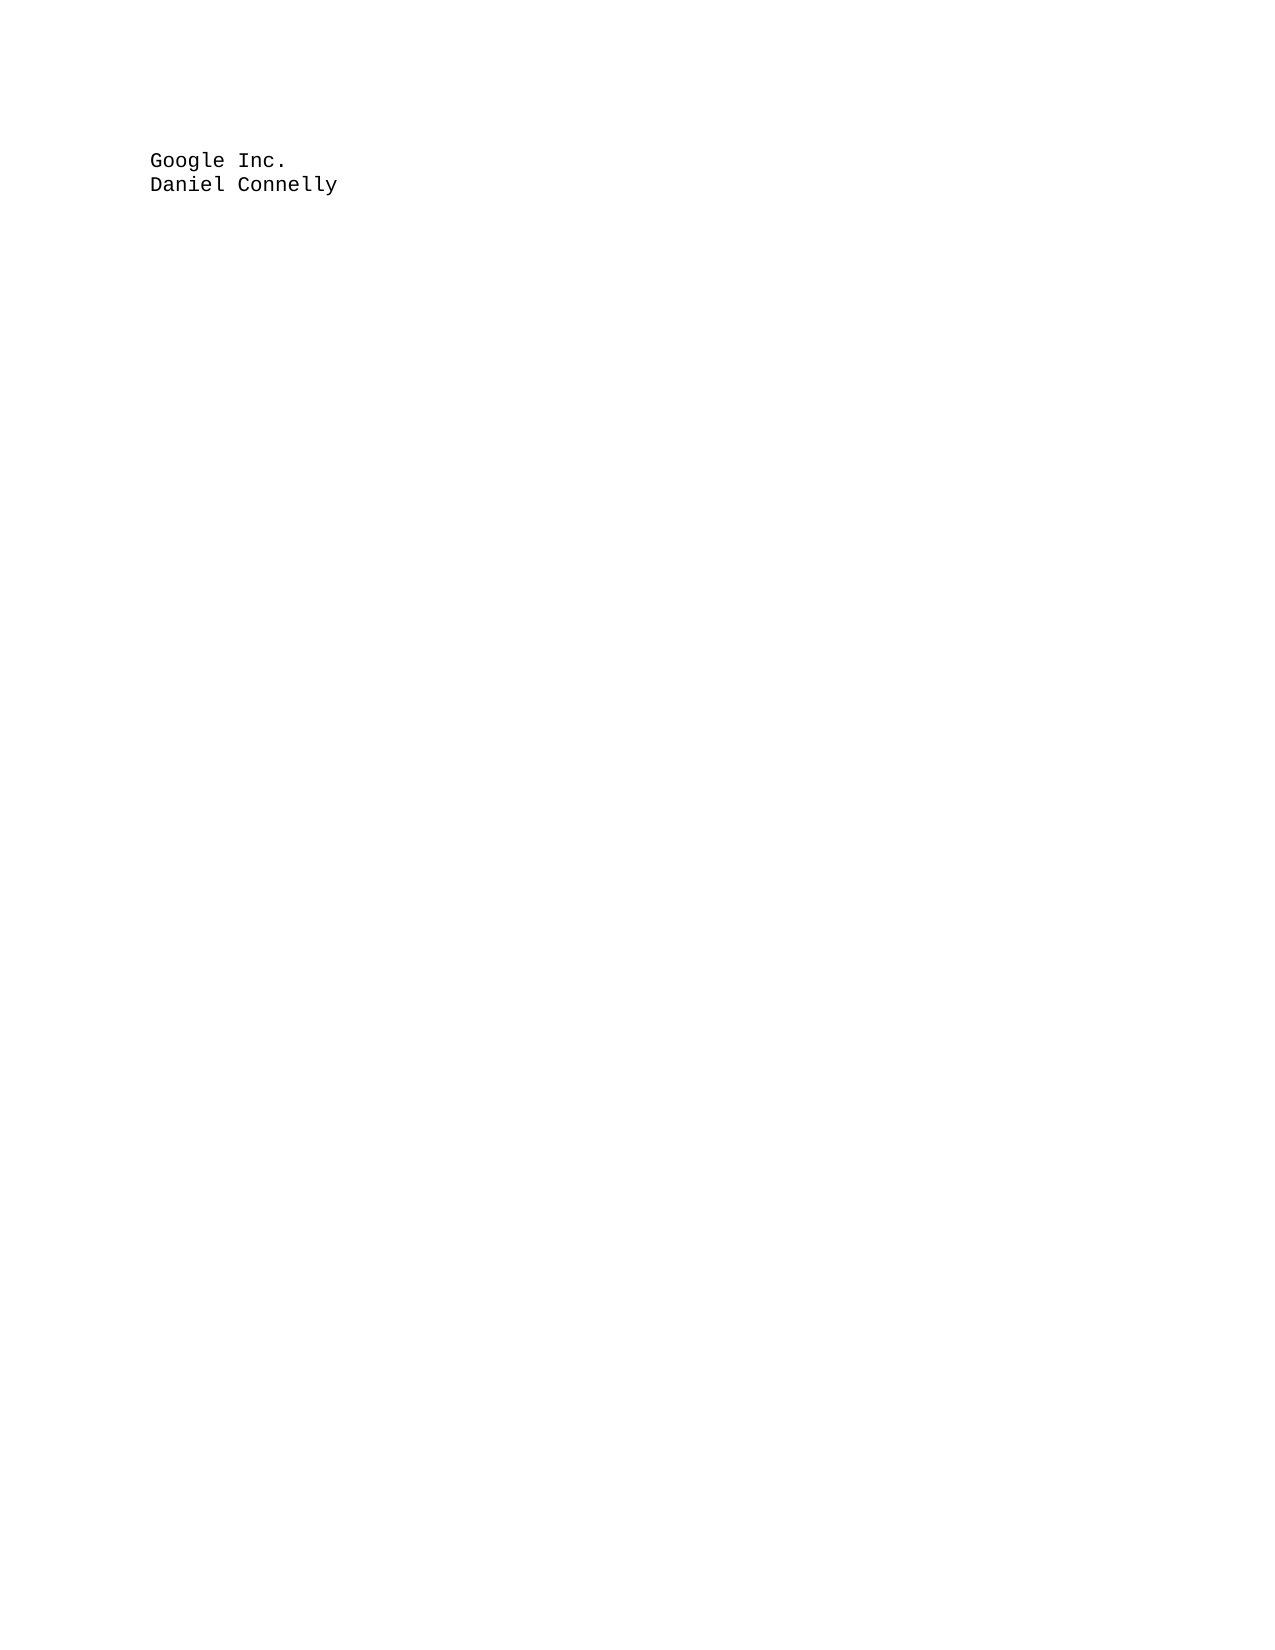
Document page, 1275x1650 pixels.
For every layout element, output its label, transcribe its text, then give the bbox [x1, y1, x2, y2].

text Daniel Connelly [150, 174, 1125, 197]
text Google Inc. [150, 150, 1125, 174]
